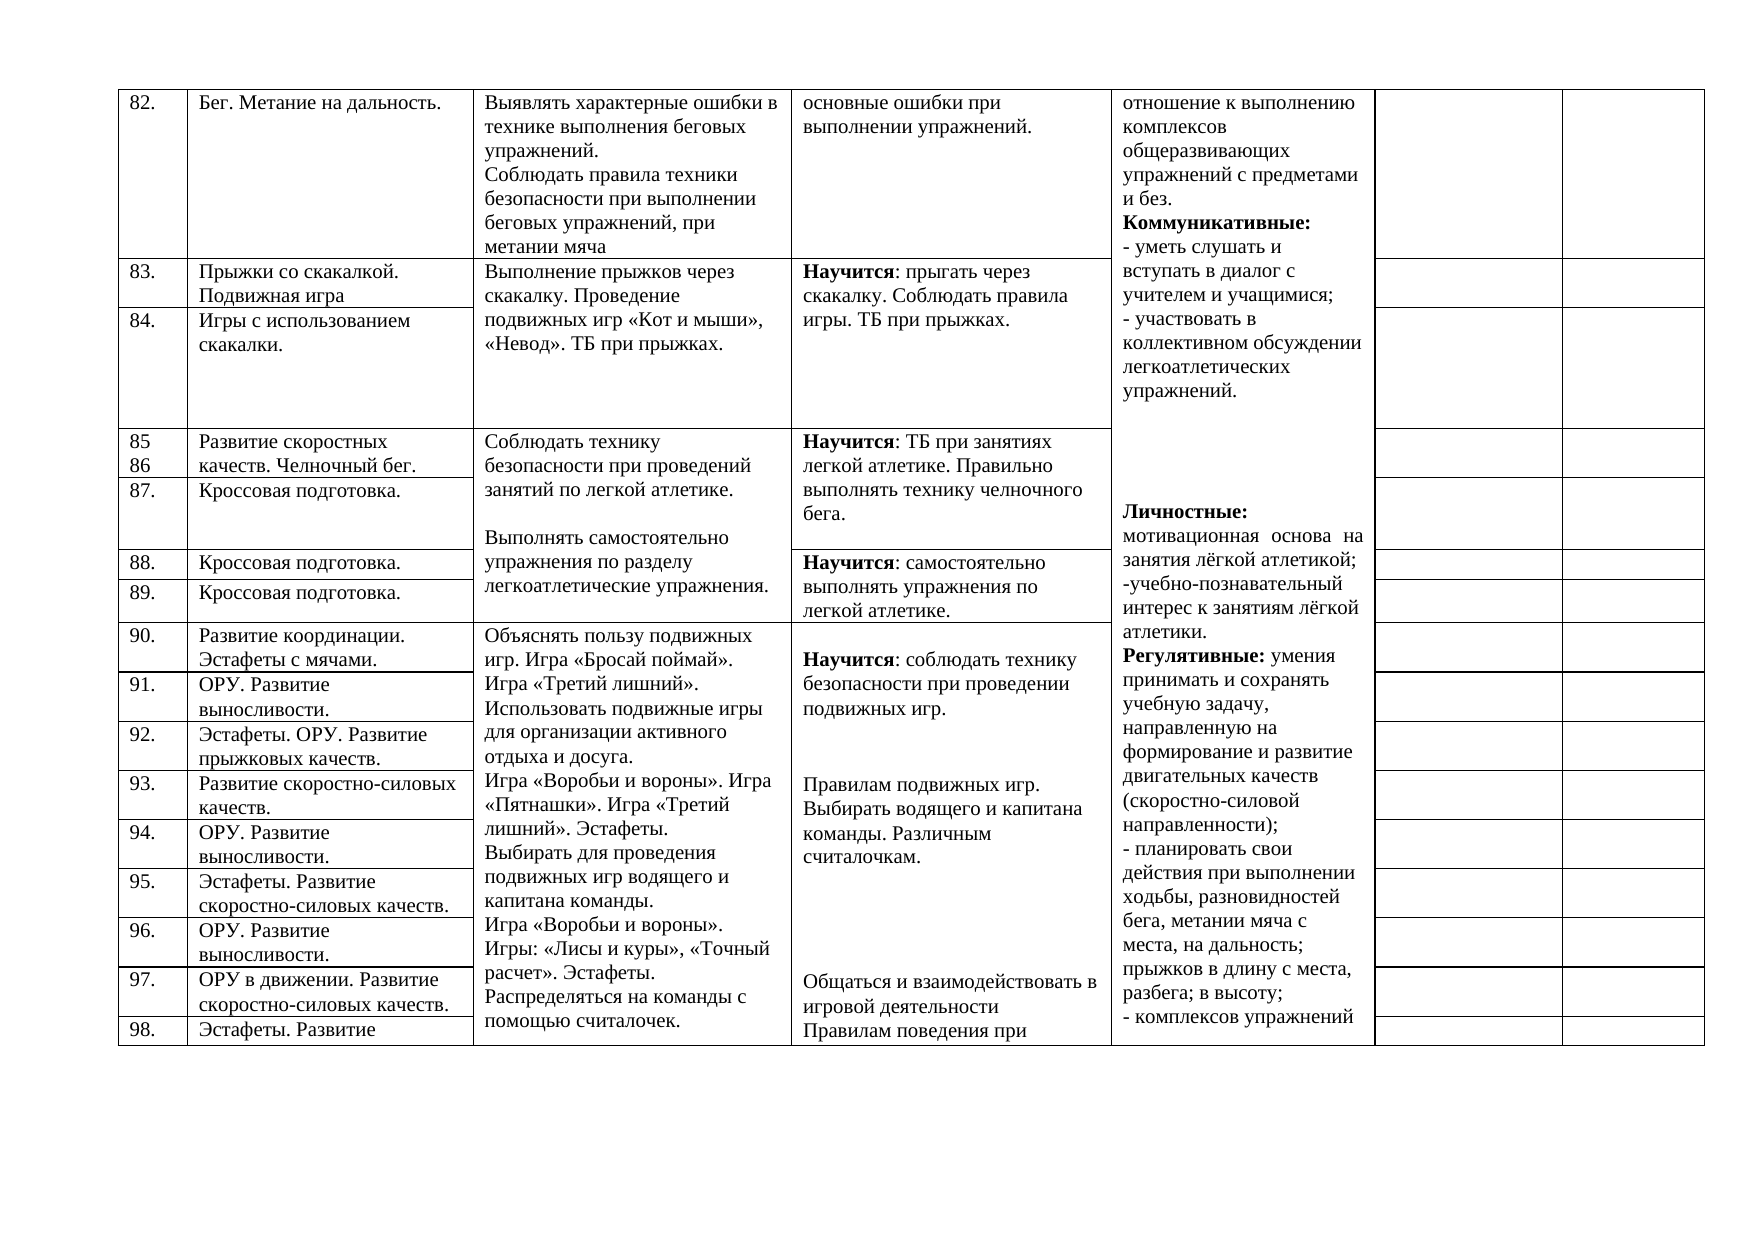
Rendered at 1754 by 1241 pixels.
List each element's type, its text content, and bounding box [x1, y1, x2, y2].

table_cell Научится: соблюдать технику безопасности при проведении подвижных игр. Правилам подвижных игр. Выбирать водящего и капитана команды. Различным считалочкам. Общаться и взаимодействовать в игровой деятельности Правилам поведения при купании в водоемах во время летних каникул. [792, 623, 1111, 1045]
table_cell 85 86 [119, 429, 187, 477]
table_cell [1376, 771, 1562, 819]
table_cell [1563, 820, 1704, 868]
table_cell [1376, 869, 1562, 917]
table_cell [1563, 550, 1704, 579]
table_cell 87. [119, 478, 187, 549]
table_cell Выполнение прыжков через скакалку. Проведение подвижных игр «Кот и мыши», «Невод». ТБ при прыжках. [474, 259, 791, 428]
table_cell 92. [119, 722, 187, 770]
table_cell [1563, 90, 1704, 258]
table_cell Развитие скоростных качеств. Челночный бег. [188, 429, 473, 477]
table_cell 97. [119, 968, 187, 1016]
table_cell [1376, 580, 1562, 622]
table_cell 96. [119, 918, 187, 966]
table_cell [1376, 90, 1562, 258]
table_cell 82. [119, 90, 187, 258]
table_cell Развитие скоростно-силовых качеств. [188, 771, 473, 819]
table_cell Кроссовая подготовка. [188, 580, 473, 622]
table_cell [1563, 869, 1704, 917]
table_cell Научится: ТБ при занятиях легкой атлетике. Правильно выполнять технику челночного бега. [792, 429, 1111, 549]
table_cell ОРУ. Развитие выносливости. [188, 673, 473, 721]
table_cell [1563, 259, 1704, 307]
table_cell Объяснять пользу подвижных игр. Игра «Бросай поймай». Игра «Третий лишний». Использовать подвижные игры для организации активного отдыха и досуга. Игра «Воробьи и вороны». Игра «Пятнашки». Игра «Третий лишний». Эстафеты. Выбирать для проведения подвижных игр водящего и капитана команды. Игра «Воробьи и вороны». Игры: «Лисы и куры», «Точный расчет». Эстафеты. Распределяться на команды с помощью считалочек. [474, 623, 791, 1045]
table_cell Кроссовая подготовка. [188, 550, 473, 579]
table_cell ОРУ. Развитие выносливости. [188, 918, 473, 966]
table_cell [1563, 918, 1704, 966]
table_cell Кроссовая подготовка. [188, 478, 473, 549]
table_cell [1376, 429, 1562, 477]
table_cell 90. [119, 623, 187, 671]
table_cell Соблюдать технику безопасности при проведений занятий по легкой атлетике. Выполнять самостоятельно упражнения по разделу легкоатлетические упражнения. [474, 429, 791, 622]
table_cell [1376, 259, 1562, 307]
table_cell [1563, 580, 1704, 622]
table_cell Игры с использованием скакалки. [188, 308, 473, 428]
table_cell 98. [119, 1017, 187, 1045]
table_cell [1563, 478, 1704, 549]
table_cell [1376, 918, 1562, 966]
table_cell Развитие координации. Эстафеты с мячами. [188, 623, 473, 671]
table_cell 88. [119, 550, 187, 579]
table_cell [1563, 308, 1704, 428]
table_cell 93. [119, 771, 187, 819]
table_cell [1376, 478, 1562, 549]
table_cell Прыжки со скакалкой. Подвижная игра [188, 259, 473, 307]
table_cell [1376, 623, 1562, 671]
table_cell 89. [119, 580, 187, 622]
table_cell [1376, 308, 1562, 428]
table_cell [188, 1017, 473, 1045]
table_cell Эстафеты. ОРУ. Развитие прыжковых качеств. [188, 722, 473, 770]
table_cell [1563, 722, 1704, 770]
table_cell 91. [119, 673, 187, 721]
table_cell [1563, 623, 1704, 671]
table_cell 84. [119, 308, 187, 428]
table_cell [1376, 673, 1562, 721]
table_cell [1376, 820, 1562, 868]
table_cell [1376, 550, 1562, 579]
table_cell ОРУ в движении. Развитие скоростно-силовых качеств. [188, 968, 473, 1016]
table_cell 83. [119, 259, 187, 307]
table_cell [1563, 673, 1704, 721]
table_cell 94. [119, 820, 187, 868]
table_cell [1376, 722, 1562, 770]
table_cell ОРУ. Развитие выносливости. [188, 820, 473, 868]
table_cell Эстафеты. Развитие скоростно-силовых качеств. [188, 869, 473, 917]
table_cell [1563, 771, 1704, 819]
table_cell 95. [119, 869, 187, 917]
table_cell [1563, 1017, 1704, 1045]
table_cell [188, 90, 473, 258]
table_cell Научится: прыгать через скакалку. Соблюдать правила игры. ТБ при прыжках. [792, 259, 1111, 428]
table_cell [1376, 968, 1562, 1016]
table_cell [1563, 429, 1704, 477]
table_cell [1376, 1017, 1562, 1045]
table_cell Научится: самостоятельно выполнять упражнения по легкой атлетике. [792, 550, 1111, 622]
table_cell [1563, 968, 1704, 1016]
